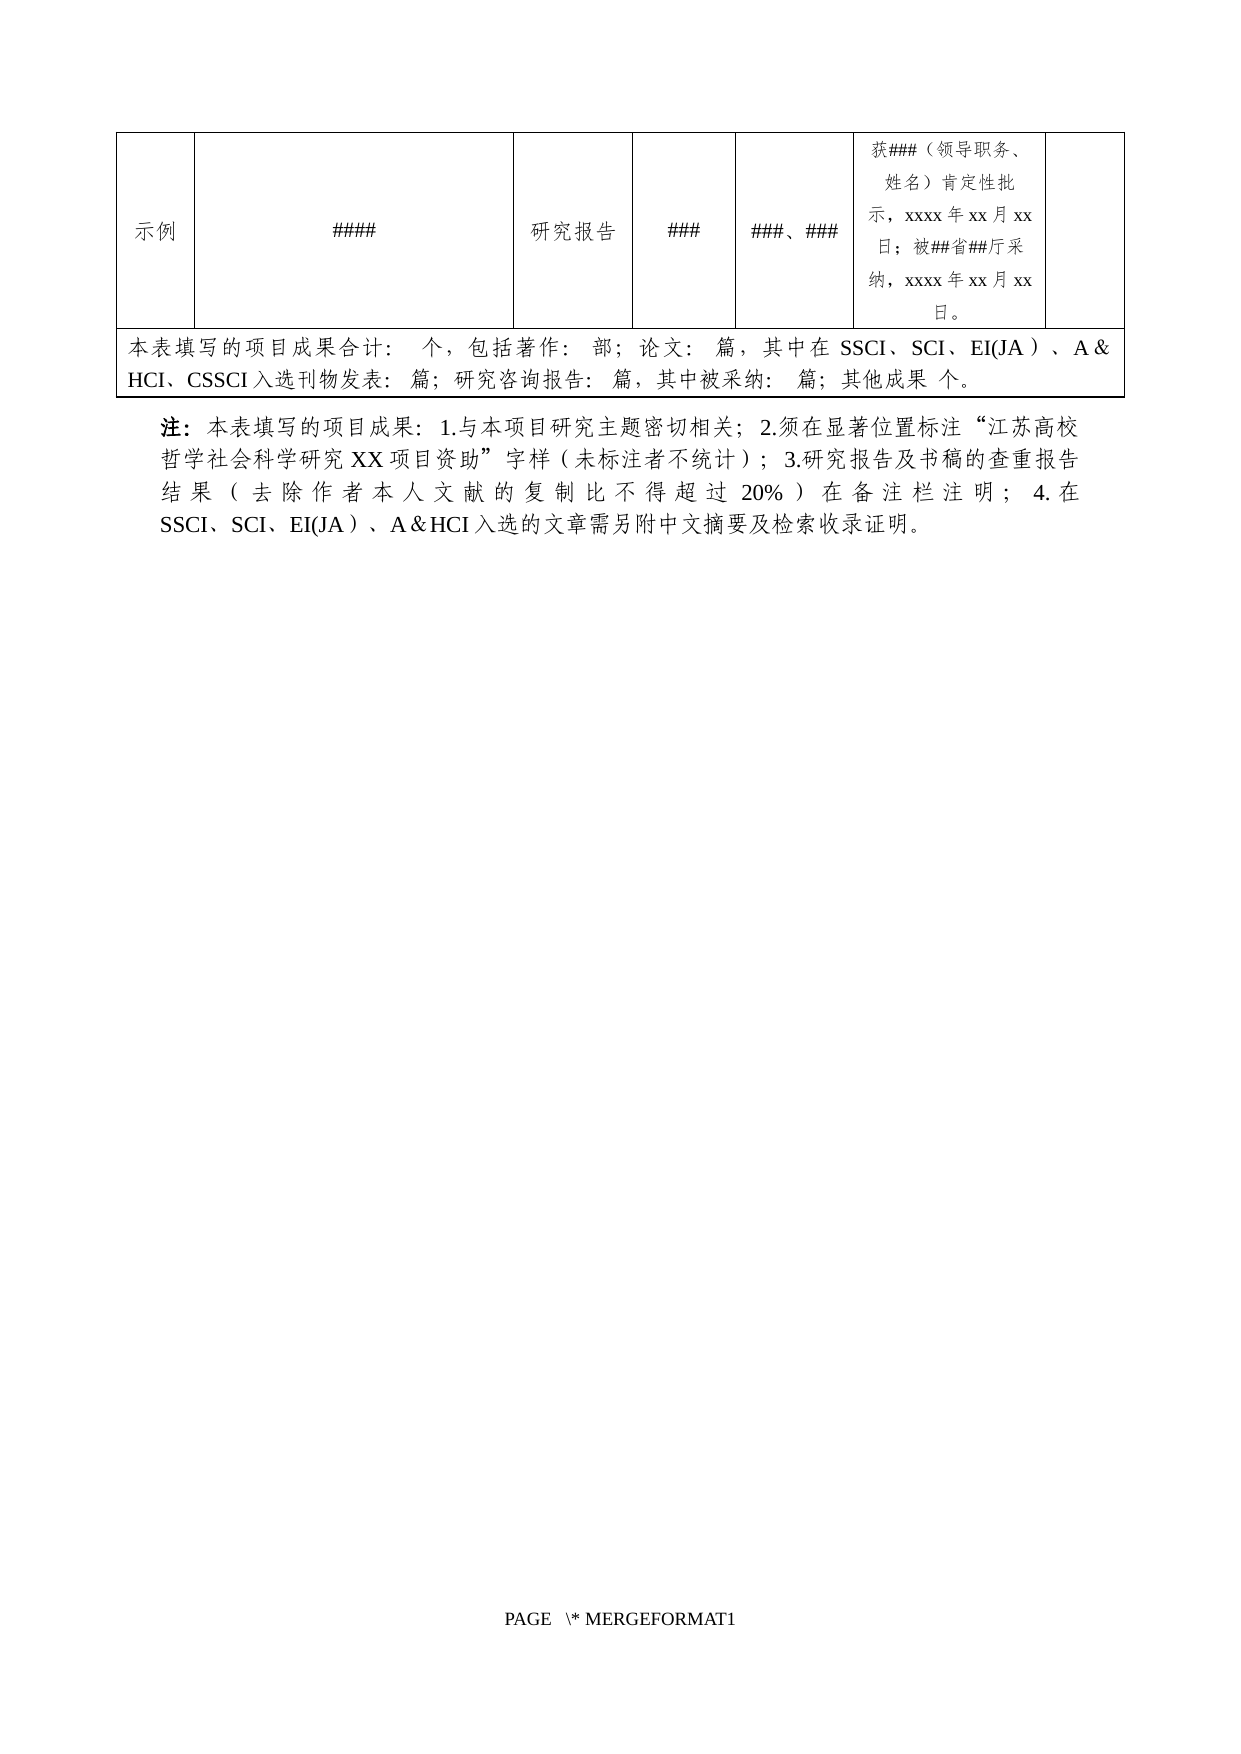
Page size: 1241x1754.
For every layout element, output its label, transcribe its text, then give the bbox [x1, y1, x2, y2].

table_cell ### [633, 133, 735, 328]
table_cell ###、### [736, 133, 853, 328]
table_cell 示例 [117, 133, 194, 328]
table_cell 获###（领导职务、姓名）肯定性批示，xxxx年xx月xx日；被##省##厅采纳，xxxx年xx月xx日。 [854, 133, 1045, 328]
table_cell [1046, 133, 1124, 328]
table_cell 本表填写的项目成果合计： 个，包括著作： 部；论文： 篇，其中在SSCI、SCI、EI(JA）、A＆HCI、CSSCI入选刊物发表： 篇；研究咨询报告： 篇，其中被采纳： 篇；其他成果 个。 [117, 329, 1124, 396]
table_cell #### [195, 133, 513, 328]
text 注：本表填写的项目成果：1.与本项目研究主题密切相关；2.须在显著位置标注“江苏高校哲学社会科学研究XX项目资助”字样（未标注者不统计）；3.研究报告及书稿的查重报告结果（去除作者本人文献的复制比不得超过20%）在备注栏注明；4.在SSCI、SCI、EI(JA）、A＆HCI入选的文章需另附中文摘要及检索收录证明。 [159, 410, 1081, 540]
table_cell 研究报告 [514, 133, 632, 328]
